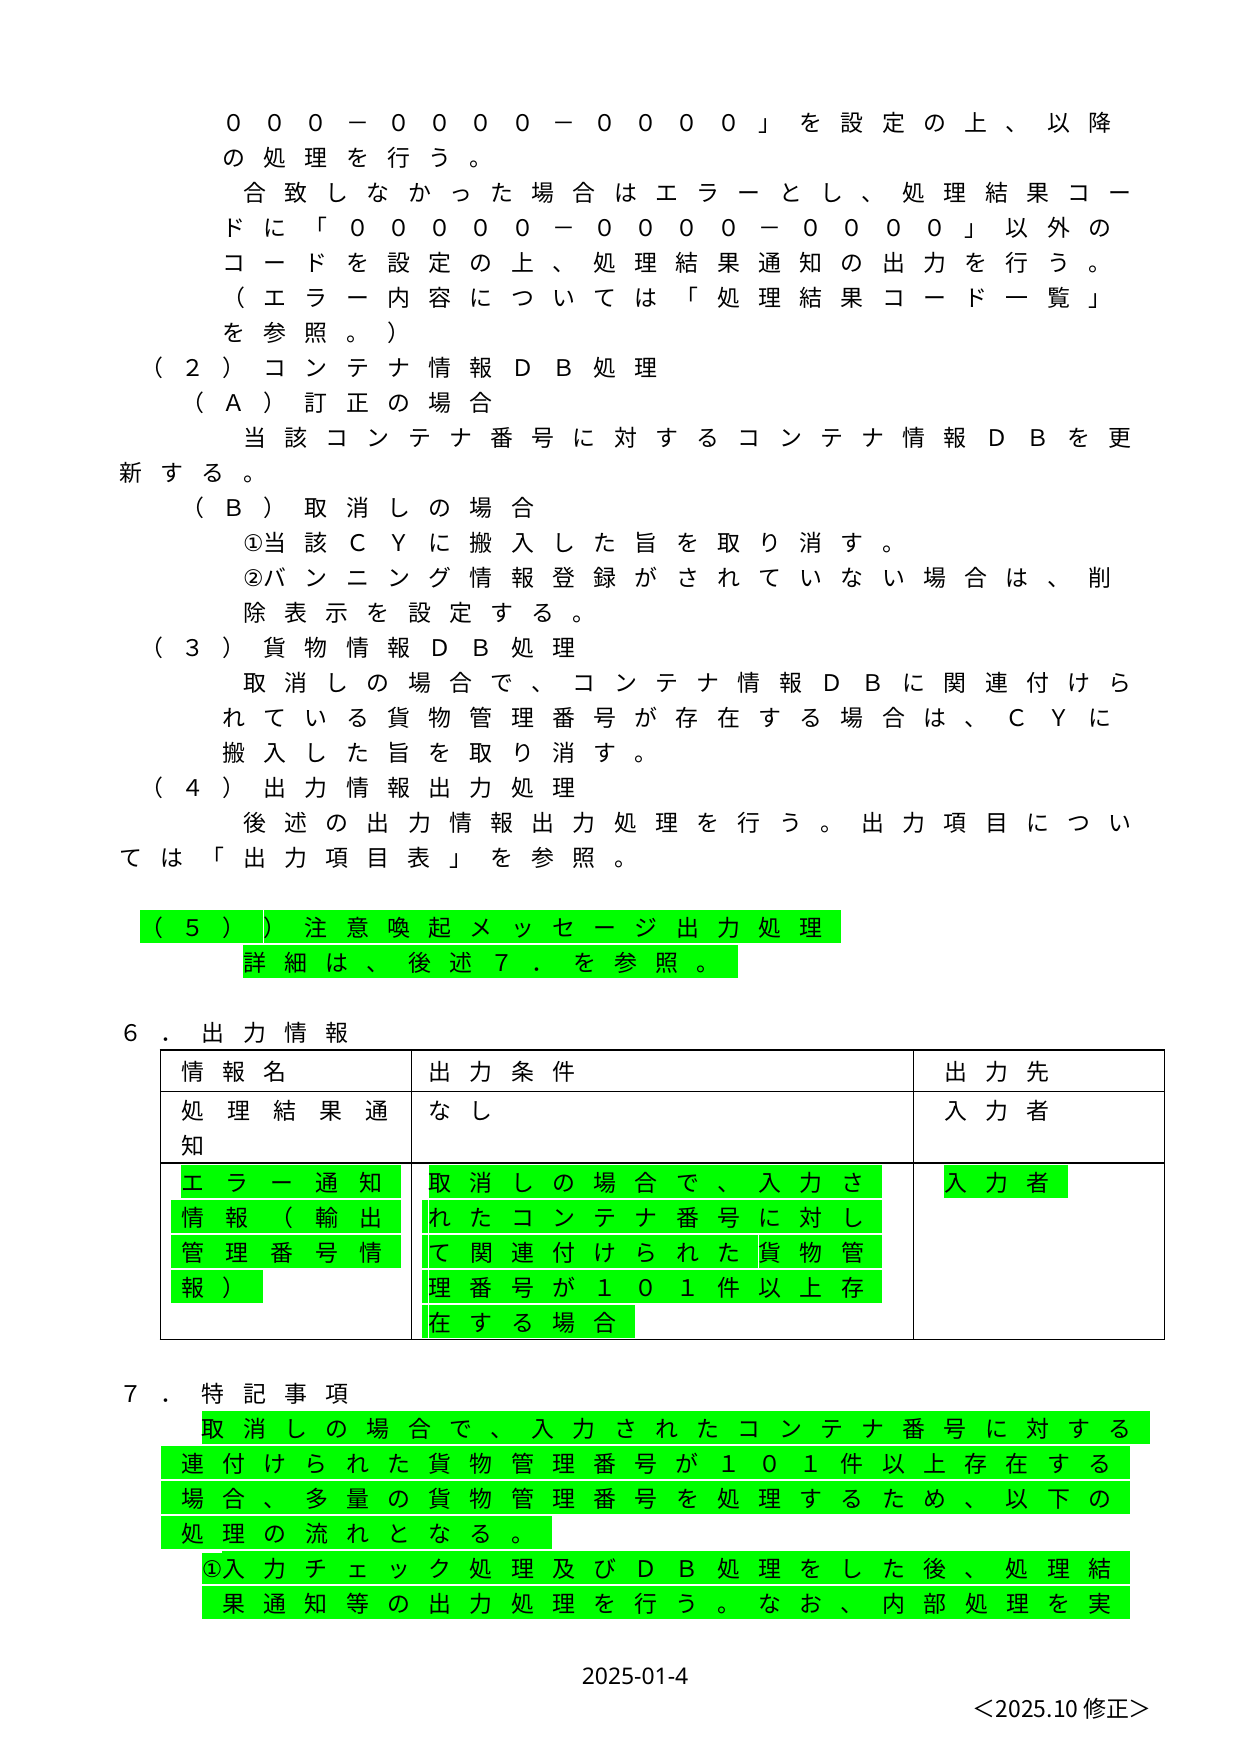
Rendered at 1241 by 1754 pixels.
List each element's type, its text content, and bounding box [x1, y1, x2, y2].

text （Ａ）訂正の場合 [119, 384, 1150, 419]
text 合致しなかった場合はエラーとし、処理結果コードに「０００００－００００－００００」以外のコードを設定の上、処理結果通知の出力を行う。（エラー内容については「処理結果コード一覧」を参照。） [202, 174, 1150, 349]
text 当該コンテナ番号に対するコンテナ情報ＤＢを更新する。 [119, 419, 1150, 489]
text （４）出力情報出力処理 [119, 769, 1150, 804]
text ①当該ＣＹに搬入した旨を取り消す。 [119, 524, 1150, 559]
table_cell 処理結果通知 [161, 1092, 411, 1162]
text 取消しの場合で、入力されたコンテナ番号に対する連付けられた貨物管理番号が１０１件以上存在する場合、多量の貨物管理番号を処理するため、以下の処理の流れとなる。 [161, 1410, 1150, 1550]
table_cell エラー通知情報（輸出管理番号情報） [161, 1164, 411, 1339]
text （５））注意喚起メッセージ出力処理 [119, 909, 1150, 944]
text 後述の出力情報出力処理を行う。出力項目については「出力項目表」を参照。 [119, 804, 1150, 874]
table_header 情報名 [161, 1051, 411, 1091]
table_cell 取消しの場合で、入力されたコンテナ番号に対して関連付けられた貨物管理番号が１０１件以上存在する場合 [412, 1164, 913, 1339]
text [181, 1550, 1150, 1620]
text （Ｂ）取消しの場合 [119, 489, 1150, 524]
table_cell 入力者 [914, 1164, 1164, 1339]
text 取消しの場合で、コンテナ情報ＤＢに関連付けられている貨物管理番号が存在する場合は、ＣＹに搬入した旨を取り消す。 [202, 664, 1150, 769]
text （２）コンテナ情報ＤＢ処理 [119, 349, 1150, 384]
table_header 出力条件 [412, 1051, 913, 1091]
text ②バンニング情報登録がされていない場合は、削除表示を設定する。 [222, 559, 1150, 629]
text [202, 104, 1150, 174]
text ７．特記事項 [119, 1375, 1150, 1410]
text （３）貨物情報ＤＢ処理 [119, 629, 1150, 664]
table_header 出力先 [914, 1051, 1164, 1091]
table_cell 入力者 [914, 1092, 1164, 1162]
table_cell なし [412, 1092, 913, 1162]
text 詳細は、後述７．を参照。 [119, 944, 1150, 979]
text ６．出力情報 [119, 1014, 1150, 1049]
